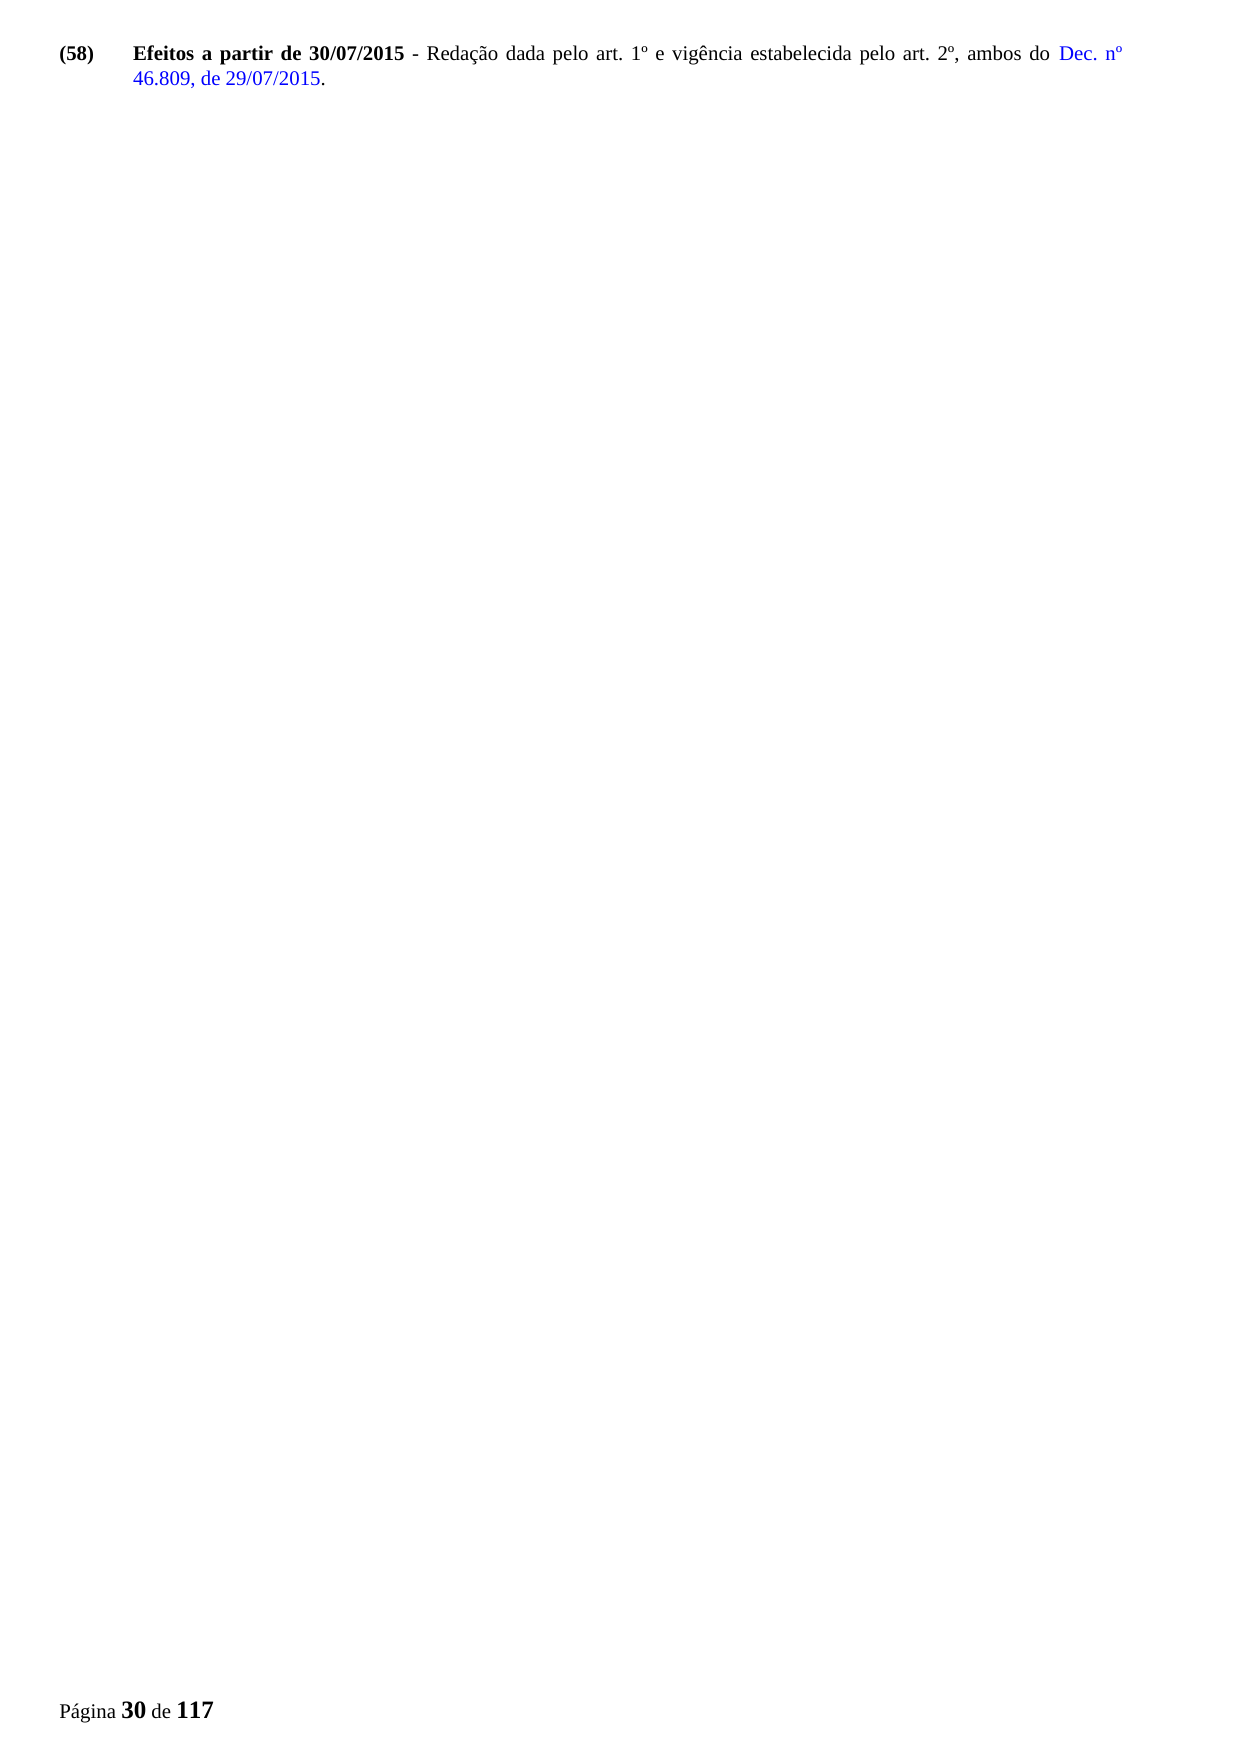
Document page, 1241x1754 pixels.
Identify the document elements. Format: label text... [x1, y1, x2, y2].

text (58) Efeitos a partir de 30/07/2015 - Redação dada pelo art. 1º e vigência estabelecida pelo art. 2º, ambos do Dec. nº 46.809, de 29/07/2015. [59, 41, 1122, 89]
